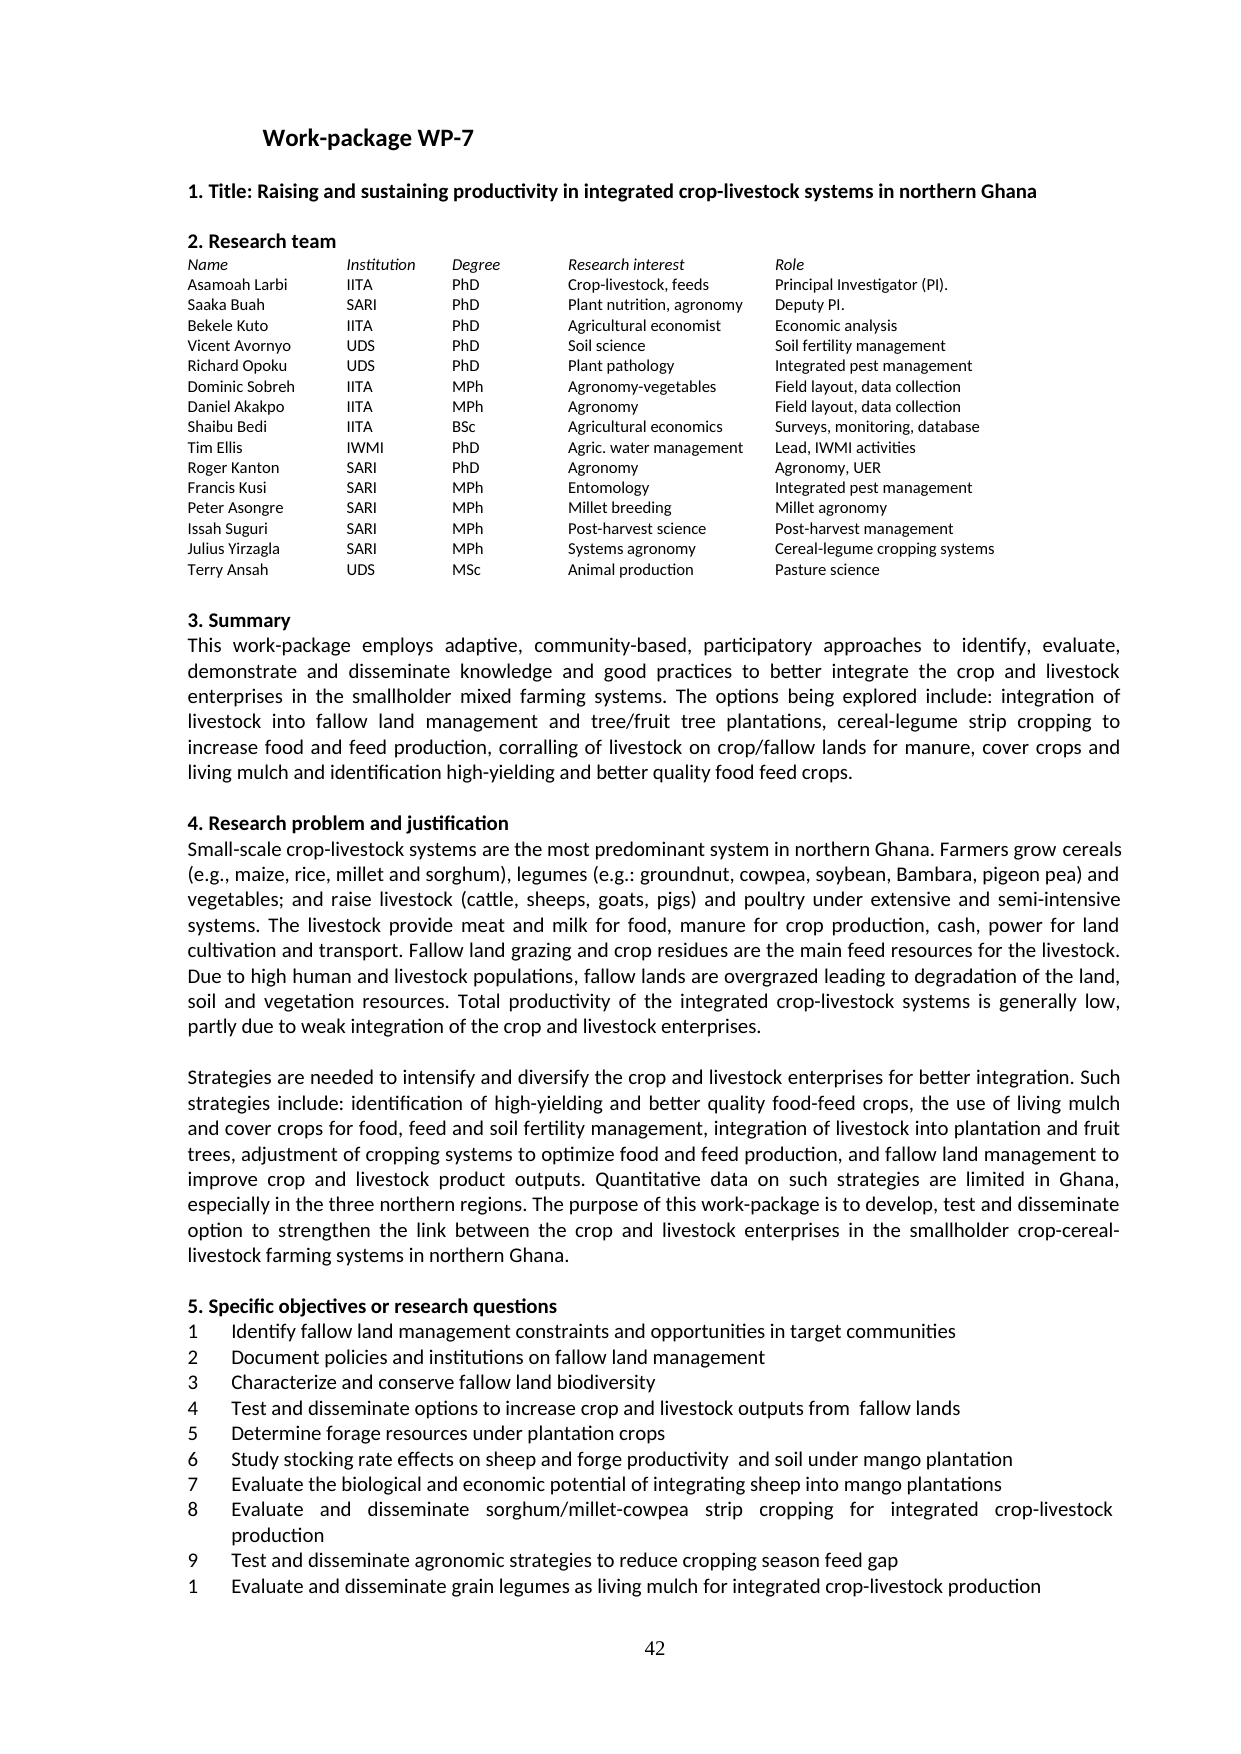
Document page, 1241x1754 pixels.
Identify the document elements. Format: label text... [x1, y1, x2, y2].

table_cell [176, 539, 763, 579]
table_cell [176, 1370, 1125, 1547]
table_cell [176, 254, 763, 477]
text 4. Research problem and justification [187, 810, 1122, 836]
text This work-package employs adaptive, community-based, participatory approaches to identify, evaluate, demonstrate and disseminate knowledge and good practices to better integrate the crop and livestock enterprises in the smallholder mixed farming systems. The options being explored include: integration of livestock into fallow land management and tree/fruit tree plantations, cereal-legume strip cropping to increase food and feed production, corralling of livestock on crop/fallow lands for manure, cover crops and living mulch and identification high-yielding and better quality food feed crops. [187, 632, 1122, 785]
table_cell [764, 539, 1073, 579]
text Work-package WP-7 [187, 122, 1122, 152]
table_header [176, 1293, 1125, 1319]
text 1. Title: Raising and sustaining productivity in integrated crop-livestock systems in northern Ghana [187, 178, 1122, 203]
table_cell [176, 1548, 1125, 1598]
text Small-scale crop-livestock systems are the most predominant system in northern Ghana. Farmers grow cereals (e.g., maize, rice, millet and sorghum), legumes (e.g.: groundnut, cowpea, soybean, Bambara, pigeon pea) and vegetables; and raise livestock (cattle, sheeps, goats, pigs) and poultry under extensive and semi-intensive systems. The livestock provide meat and milk for food, manure for crop production, cash, power for land cultivation and transport. Fallow land grazing and crop residues are the main feed resources for the livestock. Due to high human and livestock populations, fallow lands are overgrazed leading to degradation of the land, soil and vegetation resources. Total productivity of the integrated crop-livestock systems is generally low, partly due to weak integration of the crop and livestock enterprises. [187, 836, 1122, 1039]
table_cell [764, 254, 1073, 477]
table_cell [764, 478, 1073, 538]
text Strategies are needed to intensify and diversify the crop and livestock enterprises for better integration. Such strategies include: identification of high-yielding and better quality food-feed crops, the use of living mulch and cover crops for food, feed and soil fertility management, integration of livestock into plantation and fruit trees, adjustment of cropping systems to optimize food and feed production, and fallow land management to improve crop and livestock product outputs. Quantitative data on such strategies are limited in Ghana, especially in the three northern regions. The purpose of this work-package is to develop, test and disseminate option to strengthen the link between the crop and livestock enterprises in the smallholder crop-cereal-livestock farming systems in northern Ghana. [187, 1064, 1122, 1268]
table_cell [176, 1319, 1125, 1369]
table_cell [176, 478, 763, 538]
text 3. Summary [187, 607, 1122, 632]
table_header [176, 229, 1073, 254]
